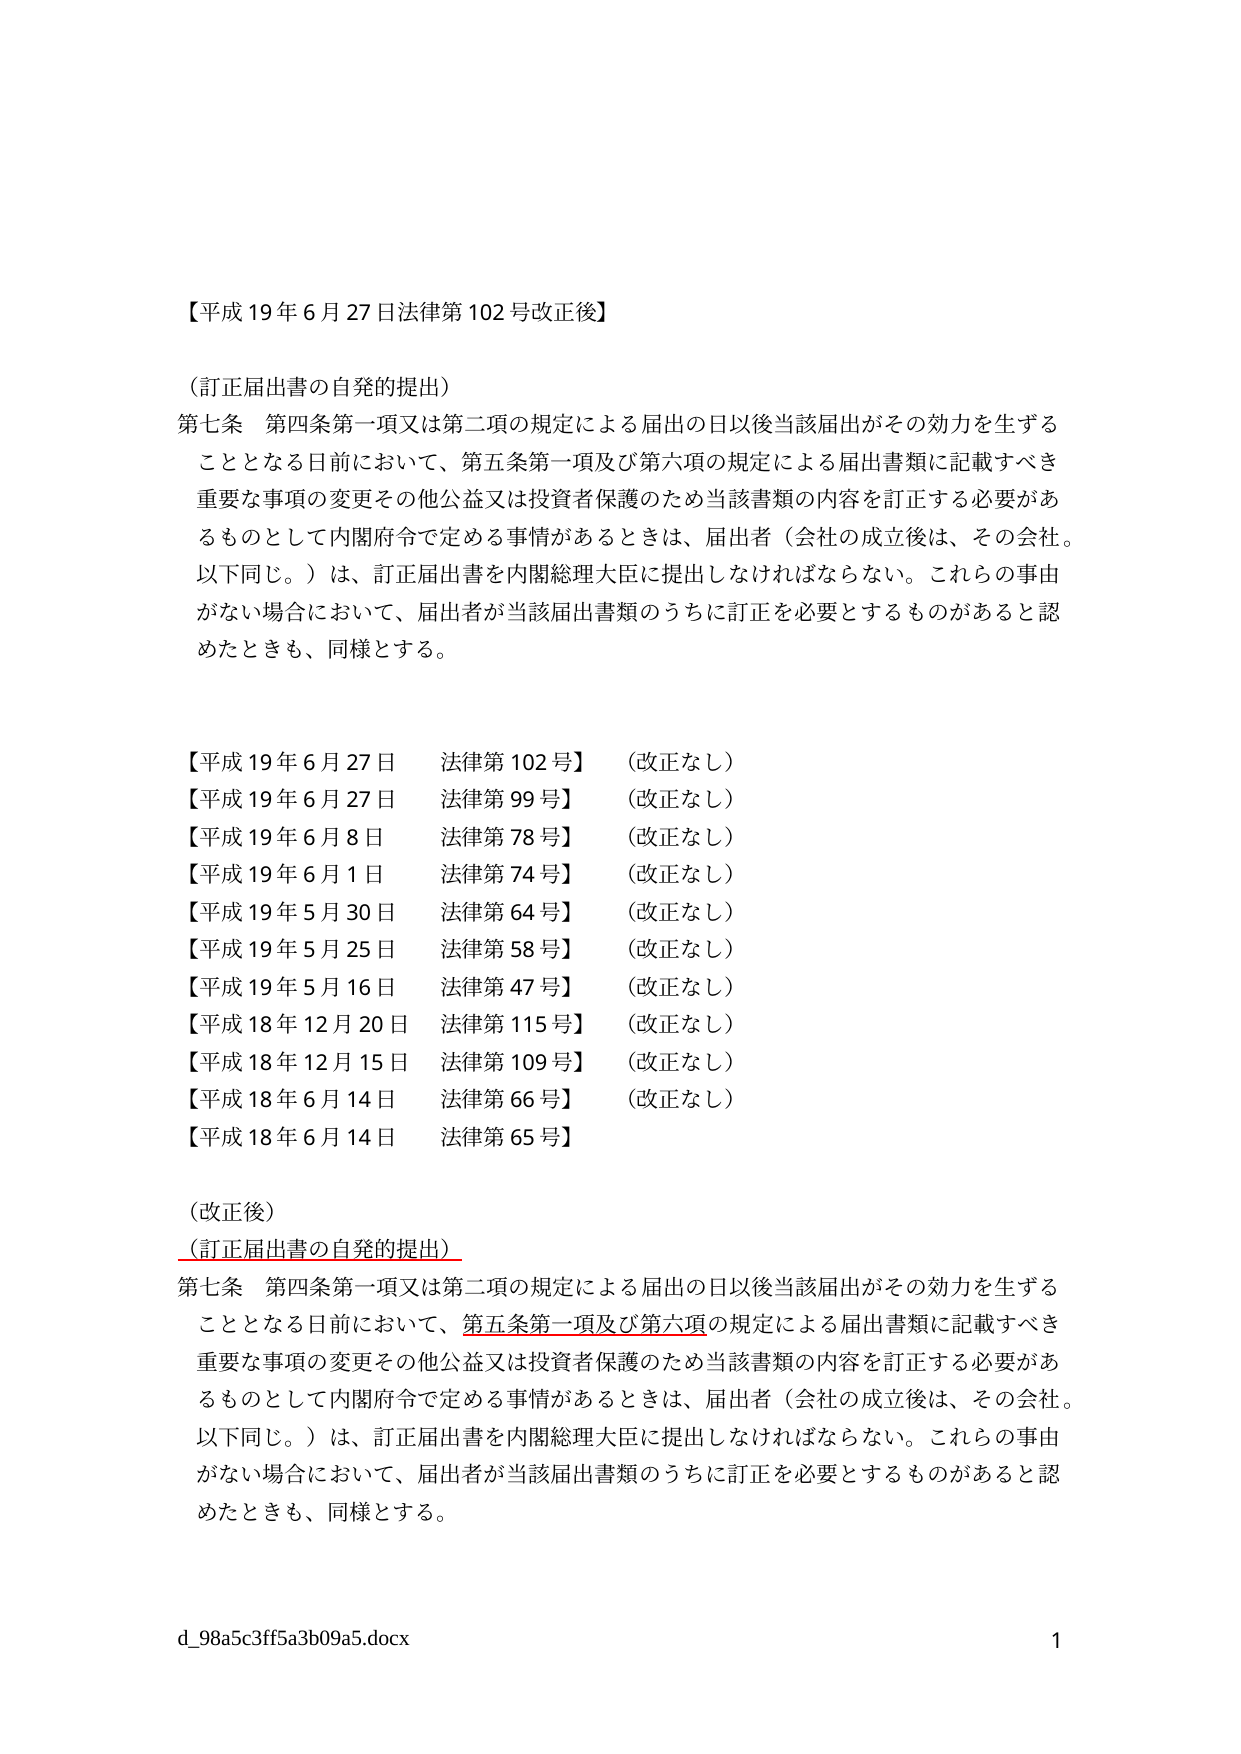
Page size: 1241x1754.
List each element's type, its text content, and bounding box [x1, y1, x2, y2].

text 【平成18年12月15日 法律第109号】 （改正なし） [177, 1042, 1063, 1079]
text 【平成18年6月14日 法律第66号】 （改正なし） [177, 1079, 1063, 1117]
text 第七条 第四条第一項又は第二項の規定による届出の日以後当該届出がその効力を生ずることとなる日前において、第五条第一項及び第六項の規定による届出書類に記載すべき重要な事項の変更その他公益又は投資者保護のため当該書類の内容を訂正する必要があるものとして内閣府令で定める事情があるときは、届出者（会社の成立後は、その会社。以下同じ。）は、訂正届出書を内閣総理大臣に提出しなければならない。これらの事由がない場合において、届出者が当該届出書類のうちに訂正を必要とするものがあると認めたときも、同様とする。 [177, 404, 1063, 667]
text 【平成19年6月27日法律第102号改正後】 [177, 292, 1063, 329]
text 【平成19年5月25日 法律第58号】 （改正なし） [177, 929, 1063, 967]
text 【平成19年6月27日 法律第102号】 （改正なし） [177, 742, 1063, 779]
text 【平成18年6月14日 法律第65号】 [177, 1117, 1063, 1154]
text 【平成18年12月20日 法律第115号】 （改正なし） [177, 1004, 1063, 1042]
text 【平成19年5月30日 法律第64号】 （改正なし） [177, 892, 1063, 929]
text 【平成19年5月16日 法律第47号】 （改正なし） [177, 967, 1063, 1004]
text （訂正届出書の自発的提出） [177, 1229, 1063, 1267]
text （改正後） [177, 1192, 1063, 1229]
text 【平成19年6月1日 法律第74号】 （改正なし） [177, 854, 1063, 892]
text 【平成19年6月8日 法律第78号】 （改正なし） [177, 817, 1063, 854]
text 第七条 第四条第一項又は第二項の規定による届出の日以後当該届出がその効力を生ずることとなる日前において、第五条第一項及び第六項の規定による届出書類に記載すべき重要な事項の変更その他公益又は投資者保護のため当該書類の内容を訂正する必要があるものとして内閣府令で定める事情があるときは、届出者（会社の成立後は、その会社。以下同じ。）は、訂正届出書を内閣総理大臣に提出しなければならない。これらの事由がない場合において、届出者が当該届出書類のうちに訂正を必要とするものがあると認めたときも、同様とする。 [177, 1267, 1063, 1529]
text 【平成19年6月27日 法律第99号】 （改正なし） [177, 779, 1063, 817]
text （訂正届出書の自発的提出） [177, 367, 1063, 404]
